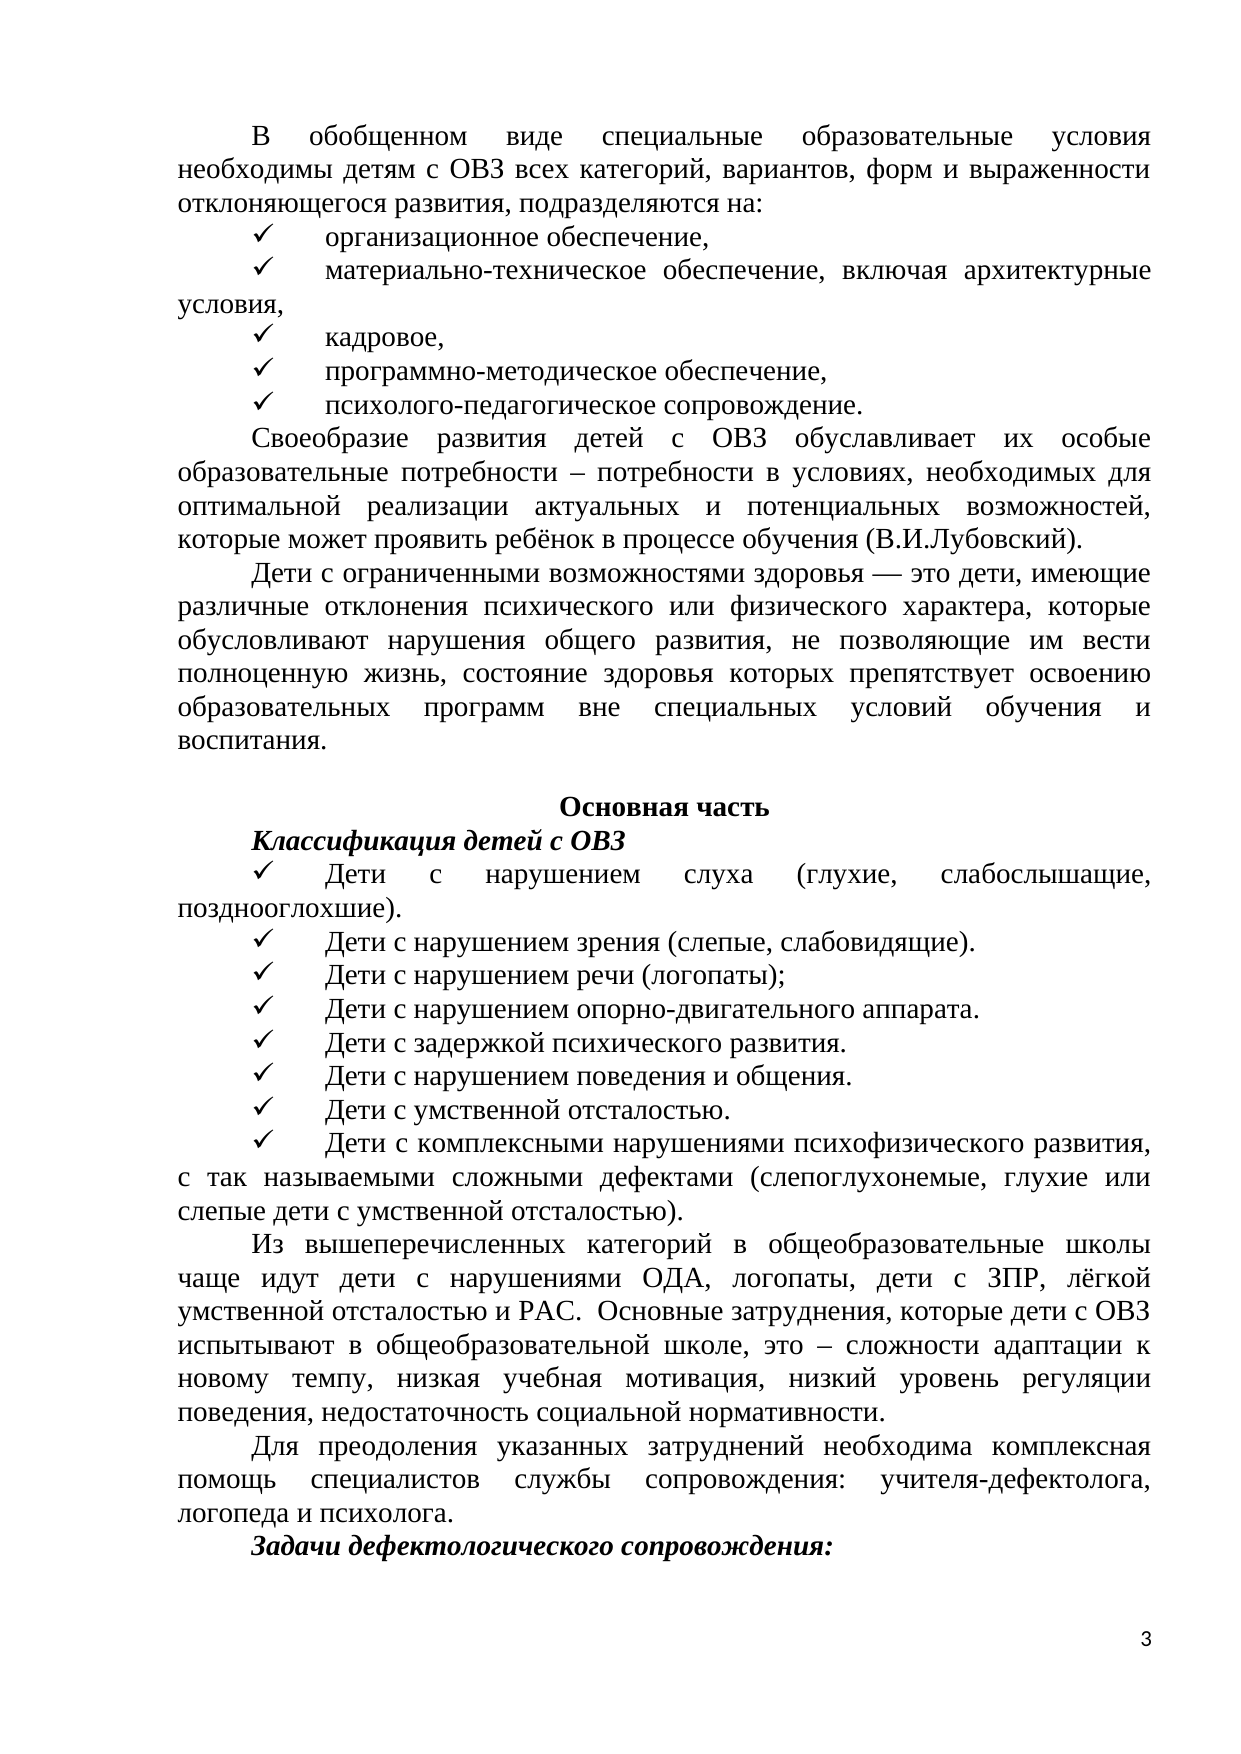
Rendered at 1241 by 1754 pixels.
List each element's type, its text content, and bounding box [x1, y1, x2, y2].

list материально-техническое обеспечение, включая архитектурные условия, [177, 252, 1152, 319]
list Дети с нарушением зрения (слепые, слабовидящие). [177, 924, 1152, 957]
list Дети с умственной отсталостью. [177, 1092, 1152, 1126]
list организационное обеспечение, [177, 219, 1152, 252]
text Дети с ограниченными возможностями здоровья — это дети, имеющие различные отклонения психического или физического характера, которые обусловливают нарушения общего развития, не позволяющие им вести полноценную жизнь, состояние здоровья которых препятствует освоению образовательных программ вне специальных условий обучения и воспитания. [177, 555, 1152, 756]
list Дети с нарушением поведения и общения. [177, 1058, 1152, 1092]
list Дети с комплексными нарушениями психофизического развития, с так называемыми сложными дефектами (слепоглухонемые, глухие или слепые дети с умственной отсталостью). [177, 1126, 1152, 1226]
list психолого-педагогическое сопровождение. [177, 387, 1152, 421]
list Дети с задержкой психического развития. [177, 1025, 1152, 1058]
list Для преодоления указанных затруднений необходима комплексная помощь специалистов службы сопровождения: учителя-дефектолога, логопеда и психолога. [177, 1428, 1152, 1528]
text Основная часть [177, 789, 1152, 823]
list кадровое, [177, 319, 1152, 353]
list Дети с нарушением слуха (глухие, слабослышащие, позднооглохшие). [177, 857, 1152, 924]
text Своеобразие развития детей с ОВЗ обуславливает их особые образовательные потребности – потребности в условиях, необходимых для оптимальной реализации актуальных и потенциальных возможностей, которые может проявить ребёнок в процессе обучения (В.И.Лубовский). [177, 421, 1152, 555]
text Классификация детей с ОВЗ [177, 823, 1152, 857]
text В обобщенном виде специальные образовательные условия необходимы детям с ОВЗ всех категорий, вариантов, форм и выраженности отклоняющегося развития, подразделяются на: [177, 118, 1152, 219]
text Задачи дефектологического сопровождения: [177, 1528, 1152, 1562]
list Дети с нарушением опорно-двигательного аппарата. [177, 991, 1152, 1025]
list Из вышеперечисленных категорий в общеобразовательные школы чаще идут дети с нарушениями ОДА, логопаты, дети с ЗПР, лёгкой умственной отсталостью и РАС. Основные затруднения, которые дети с ОВЗ испытывают в общеобразовательной школе, это – сложности адаптации к новому темпу, низкая учебная мотивация, низкий уровень регуляции поведения, недостаточность социальной нормативности. [177, 1226, 1152, 1428]
list программно-методическое обеспечение, [177, 353, 1152, 387]
list Дети с нарушением речи (логопаты); [177, 957, 1152, 991]
